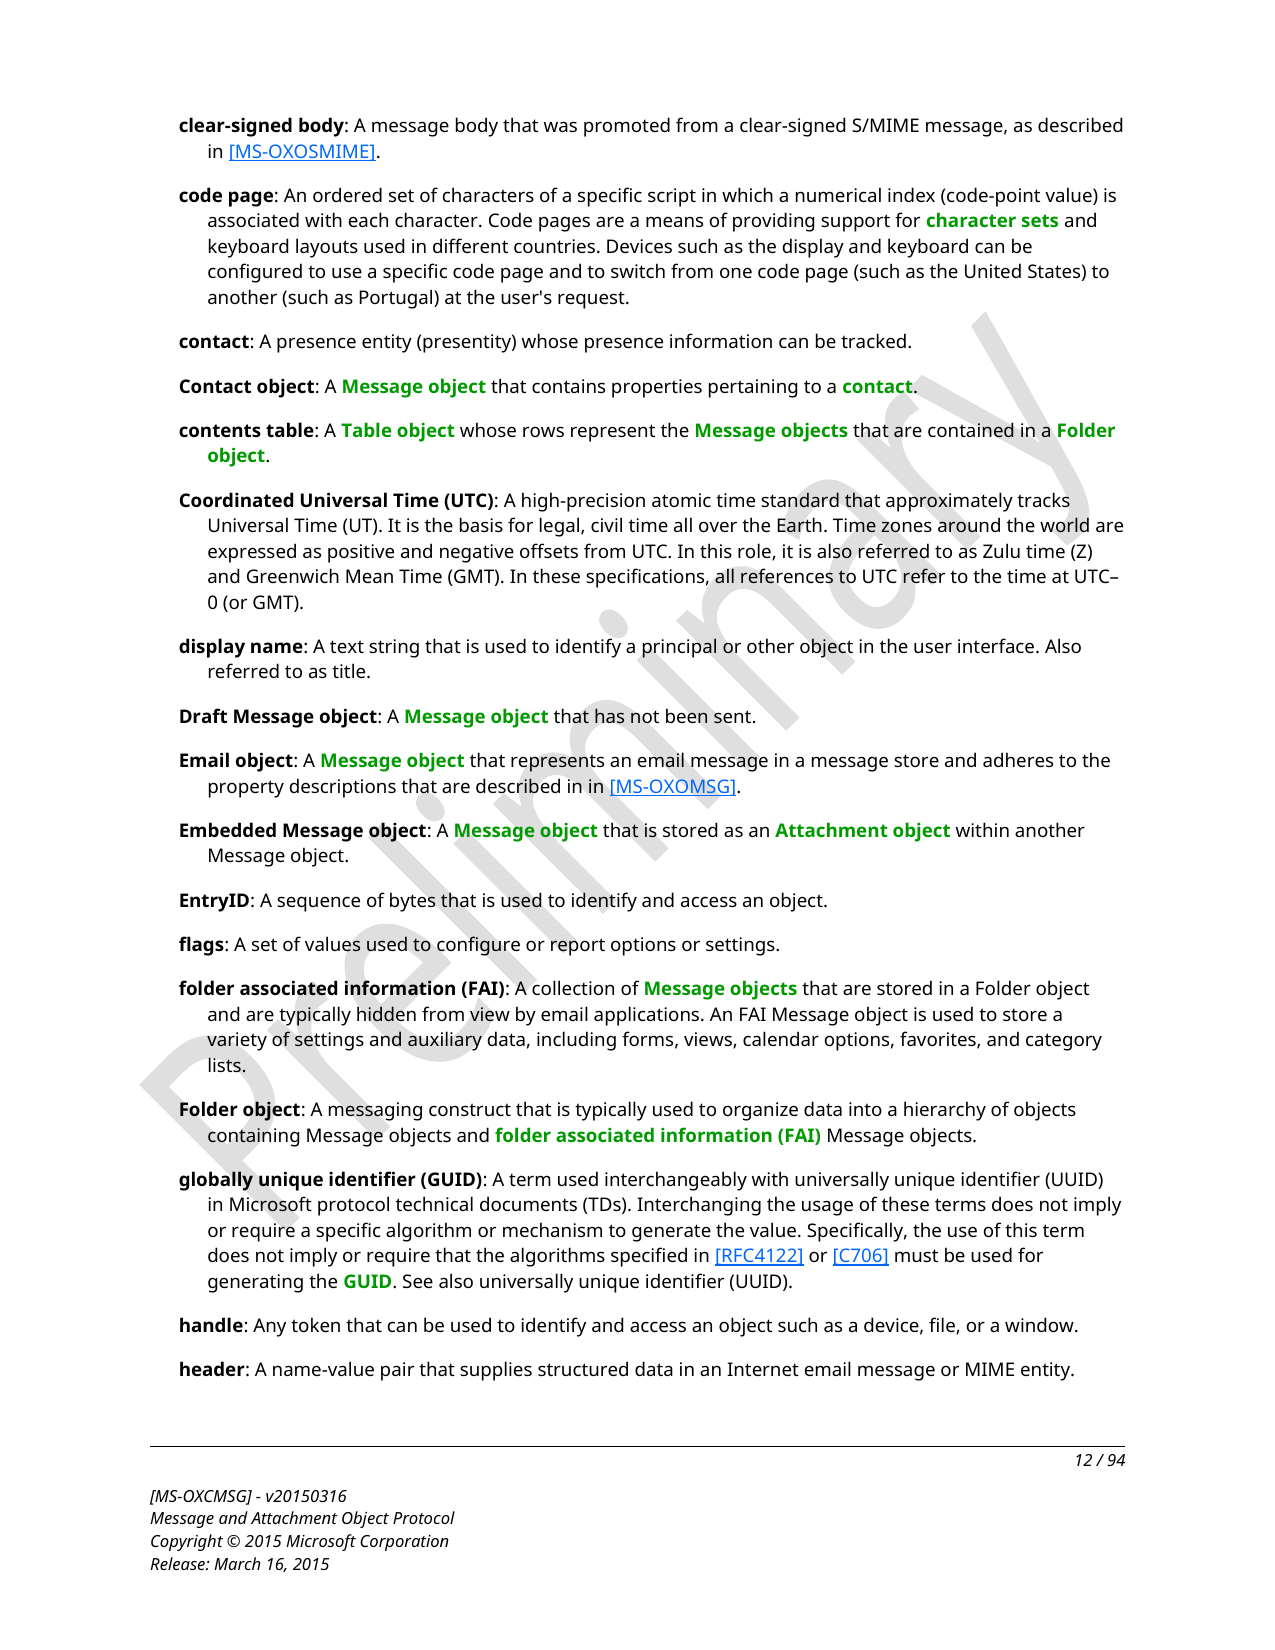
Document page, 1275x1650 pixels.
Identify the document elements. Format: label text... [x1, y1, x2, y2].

text Draft Message object: A Message object that has not been sent. [178, 703, 1125, 729]
text folder associated information (FAI): A collection of Message objects that are stored in a Folder object and are typically hidden from view by email applications. An FAI Message object is used to store a variety of settings and auxiliary data, including forms, views, calendar options, favorites, and category lists. [178, 976, 1125, 1078]
text contact: A presence entity (presentity) whose presence information can be tracked. [178, 329, 1125, 354]
text globally unique identifier (GUID): A term used interchangeably with universally unique identifier (UUID) in Microsoft protocol technical documents (TDs). Interchanging the usage of these terms does not imply or require a specific algorithm or mechanism to generate the value. Specifically, the use of this term does not imply or require that the algorithms specified in [RFC4122] or [C706] must be used for generating the GUID. See also universally unique identifier (UUID). [178, 1166, 1125, 1294]
text contents table: A Table object whose rows represent the Message objects that are contained in a Folder object. [178, 417, 1125, 468]
text Embedded Message object: A Message object that is stored as an Attachment object within another Message object. [178, 817, 1125, 868]
text Coordinated Universal Time (UTC): A high-precision atomic time standard that approximately tracks Universal Time (UT). It is the basis for legal, civil time all over the Earth. Time zones around the world are expressed as positive and negative offsets from UTC. In this role, it is also referred to as Zulu time (Z) and Greenwich Mean Time (GMT). In these specifications, all references to UTC refer to the time at UTC–0 (or GMT). [178, 487, 1125, 614]
text code page: An ordered set of characters of a specific script in which a numerical index (code-point value) is associated with each character. Code pages are a means of providing support for character sets and keyboard layouts used in different countries. Devices such as the display and keyboard can be configured to use a specific code page and to switch from one code page (such as the United States) to another (such as Portugal) at the user's request. [178, 182, 1125, 310]
text header: A name-value pair that supplies structured data in an Internet email message or MIME entity. [178, 1357, 1125, 1382]
text handle: Any token that can be used to identify and access an object such as a device, file, or a window. [178, 1312, 1125, 1338]
text display name: A text string that is used to identify a principal or other object in the user interface. Also referred to as title. [178, 633, 1125, 684]
text Email object: A Message object that represents an email message in a message store and adheres to the property descriptions that are described in in [MS-OXOMSG]. [178, 747, 1125, 798]
text Contact object: A Message object that contains properties pertaining to a contact. [178, 373, 1125, 398]
text EntryID: A sequence of bytes that is used to identify and access an object. [178, 887, 1125, 912]
text Folder object: A messaging construct that is typically used to organize data into a hierarchy of objects containing Message objects and folder associated information (FAI) Message objects. [178, 1096, 1125, 1147]
text clear-signed body: A message body that was promoted from a clear-signed S/MIME message, as described in [MS-OXOSMIME]. [178, 112, 1125, 163]
text flags: A set of values used to configure or report options or settings. [178, 931, 1125, 957]
